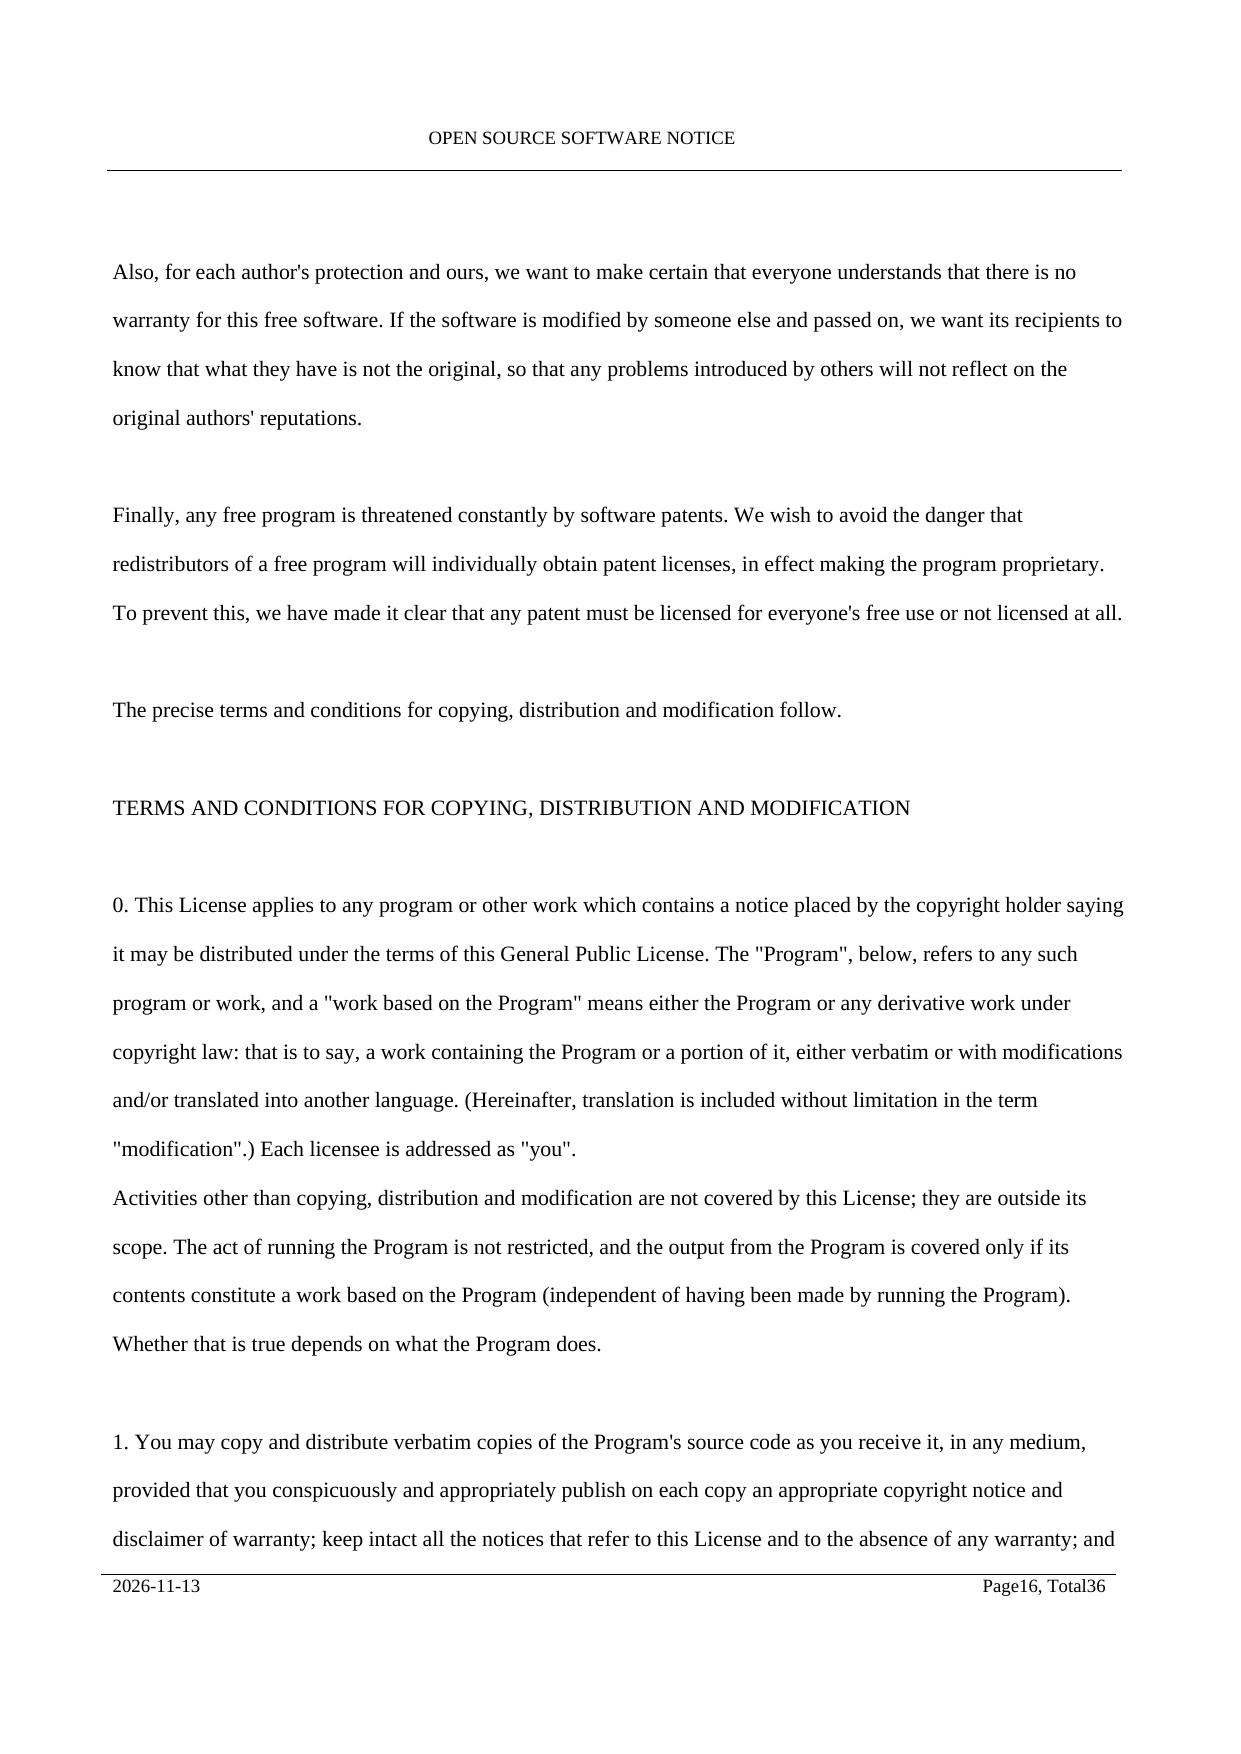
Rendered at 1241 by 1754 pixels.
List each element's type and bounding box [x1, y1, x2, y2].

text [112, 206, 1128, 1555]
